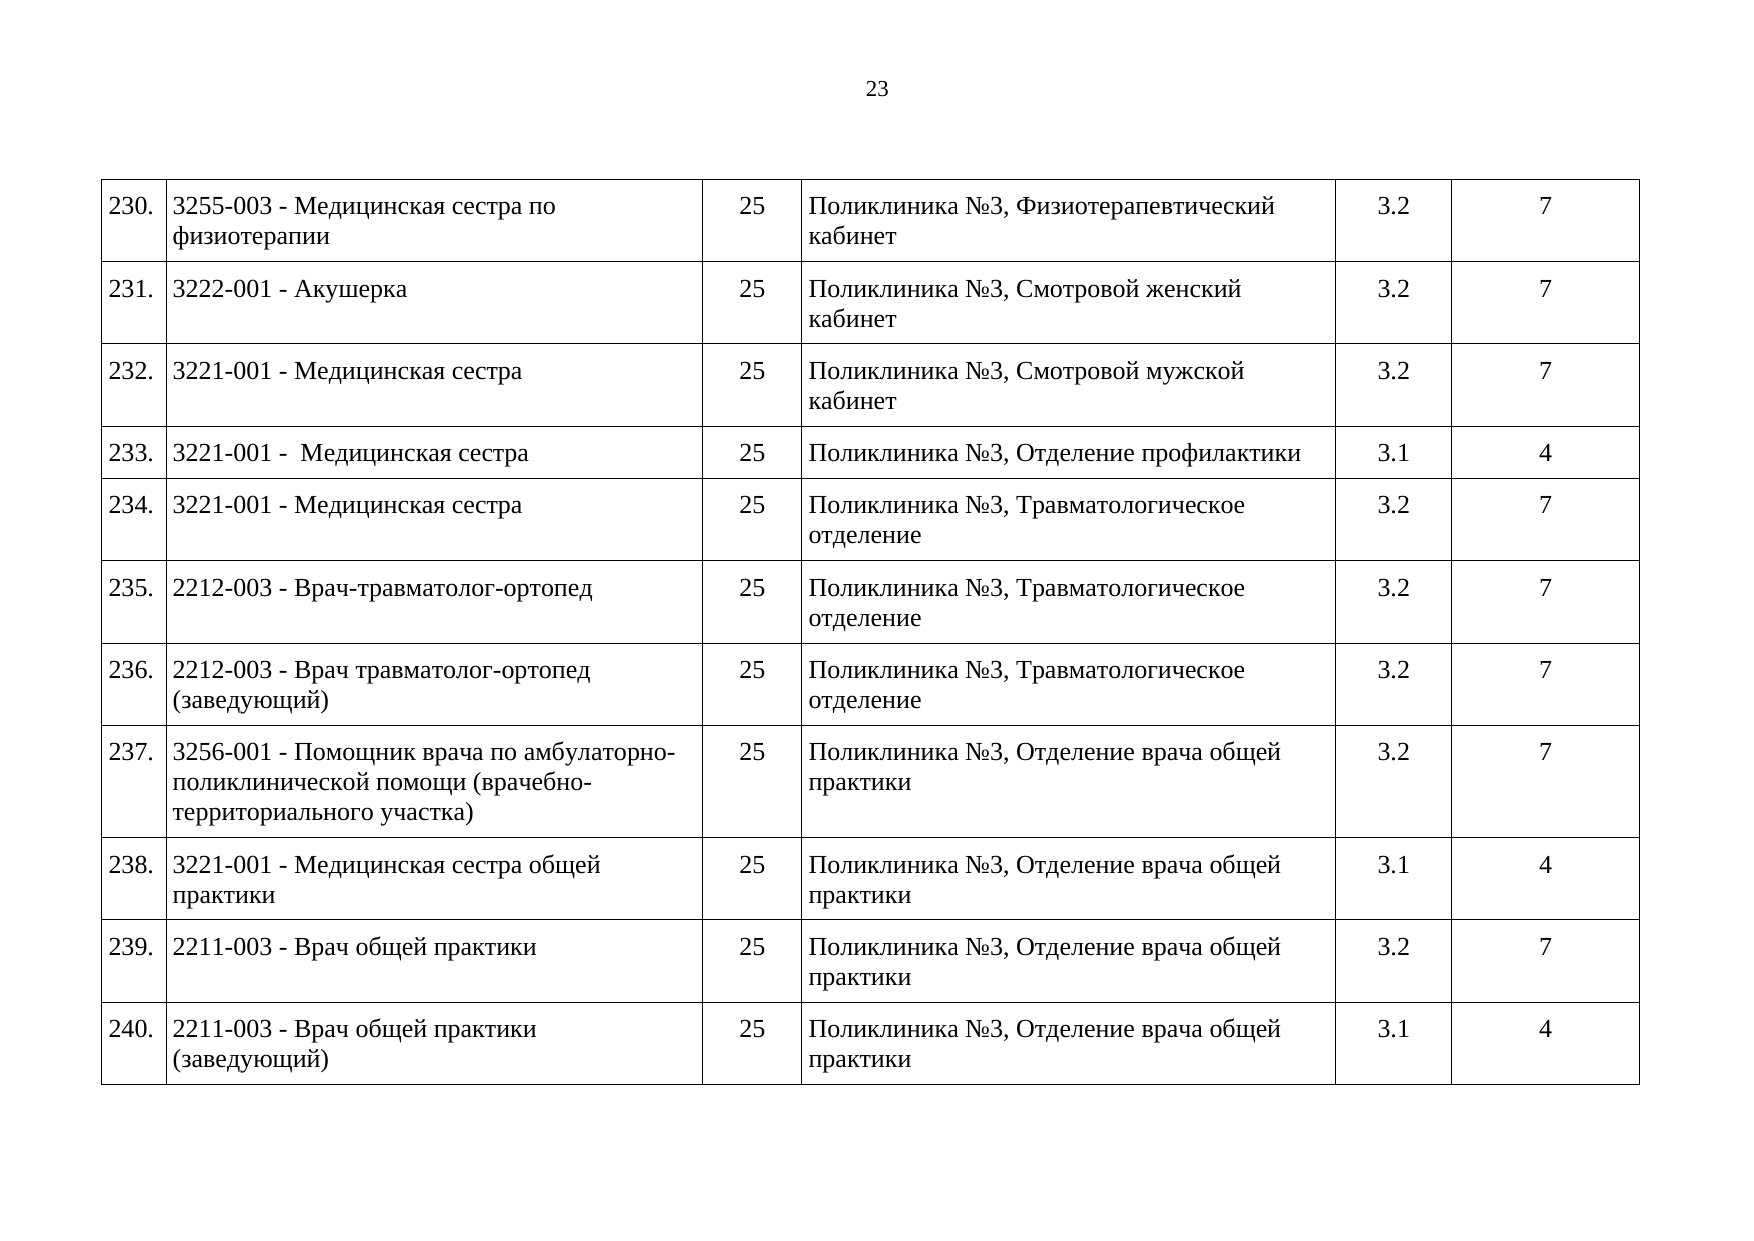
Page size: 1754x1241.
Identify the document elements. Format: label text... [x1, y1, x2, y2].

table_cell 2211-003 - Врач общей практики [167, 920, 702, 1002]
table_cell 7 [1452, 344, 1639, 426]
table_cell 7 [1452, 726, 1639, 837]
table_cell 3.2 [1336, 920, 1451, 1002]
table_cell 3.1 [1336, 1003, 1451, 1084]
table_cell 3.1 [1336, 427, 1451, 478]
table_cell 3222-001 - Акушерка [167, 262, 702, 343]
table_cell [102, 561, 166, 642]
table_cell 3.2 [1336, 344, 1451, 426]
table_cell [102, 262, 166, 343]
table_cell Поликлиника №3, Отделение профилактики [802, 427, 1335, 478]
table_cell 25 [703, 180, 801, 261]
table_cell Поликлиника №3, Отделение врача общей практики [802, 920, 1335, 1002]
table_cell 7 [1452, 479, 1639, 560]
table_cell [102, 180, 166, 261]
table_cell 4 [1452, 427, 1639, 478]
table_cell 2211-003 - Врач общей практики (заведующий) [167, 1003, 702, 1084]
table_cell 7 [1452, 920, 1639, 1002]
table_cell 3.2 [1336, 726, 1451, 837]
table_cell 4 [1452, 1003, 1639, 1084]
table_cell Поликлиника №3, Отделение врача общей практики [802, 726, 1335, 837]
table_cell 2212-003 - Врач травматолог-ортопед (заведующий) [167, 644, 702, 725]
table_cell [102, 726, 166, 837]
table_cell 25 [703, 344, 801, 426]
table_cell [102, 427, 166, 478]
table_cell [102, 838, 166, 919]
table_cell 3255-003 - Медицинская сестра по физиотерапии [167, 180, 702, 261]
table_cell Поликлиника №3, Травматологическое отделение [802, 561, 1335, 642]
table_cell 3221-001 - Медицинская сестра [167, 479, 702, 560]
table_cell Поликлиника №3, Травматологическое отделение [802, 479, 1335, 560]
table_cell Поликлиника №3, Отделение врача общей практики [802, 1003, 1335, 1084]
table_cell 25 [703, 644, 801, 725]
table_cell 7 [1452, 561, 1639, 642]
table_cell [102, 644, 166, 725]
table_cell 25 [703, 479, 801, 560]
table_cell 7 [1452, 644, 1639, 725]
table_cell Поликлиника №3, Смотровой мужской кабинет [802, 344, 1335, 426]
table_cell 25 [703, 262, 801, 343]
table_cell [102, 1003, 166, 1084]
table_cell Поликлиника №3, Смотровой женский кабинет [802, 262, 1335, 343]
table_cell 25 [703, 920, 801, 1002]
table_cell [102, 479, 166, 560]
table_cell 25 [703, 838, 801, 919]
table_cell [102, 344, 166, 426]
table_cell 3.2 [1336, 561, 1451, 642]
table_cell 2212-003 - Врач-травматолог-ортопед [167, 561, 702, 642]
table_cell 3.2 [1336, 180, 1451, 261]
table_cell 3.1 [1336, 838, 1451, 919]
table_cell Поликлиника №3, Физиотерапевтический кабинет [802, 180, 1335, 261]
table_cell 3221-001 - Медицинская сестра общей практики [167, 838, 702, 919]
table_cell 7 [1452, 262, 1639, 343]
table_cell 3221-001 - Медицинская сестра [167, 344, 702, 426]
table_cell 4 [1452, 838, 1639, 919]
table_cell 25 [703, 1003, 801, 1084]
table_cell 3221-001 - Медицинская сестра [167, 427, 702, 478]
table_cell 25 [703, 726, 801, 837]
table_cell 7 [1452, 180, 1639, 261]
table_cell 25 [703, 427, 801, 478]
table_cell 3.2 [1336, 262, 1451, 343]
table_cell 25 [703, 561, 801, 642]
table_cell 3.2 [1336, 479, 1451, 560]
table_cell 3.2 [1336, 644, 1451, 725]
table_cell Поликлиника №3, Травматологическое отделение [802, 644, 1335, 725]
table_cell [102, 920, 166, 1002]
table_cell 3256-001 - Помощник врача по амбулаторно-поликлинической помощи (врачебно-территориального участка) [167, 726, 702, 837]
table_cell Поликлиника №3, Отделение врача общей практики [802, 838, 1335, 919]
